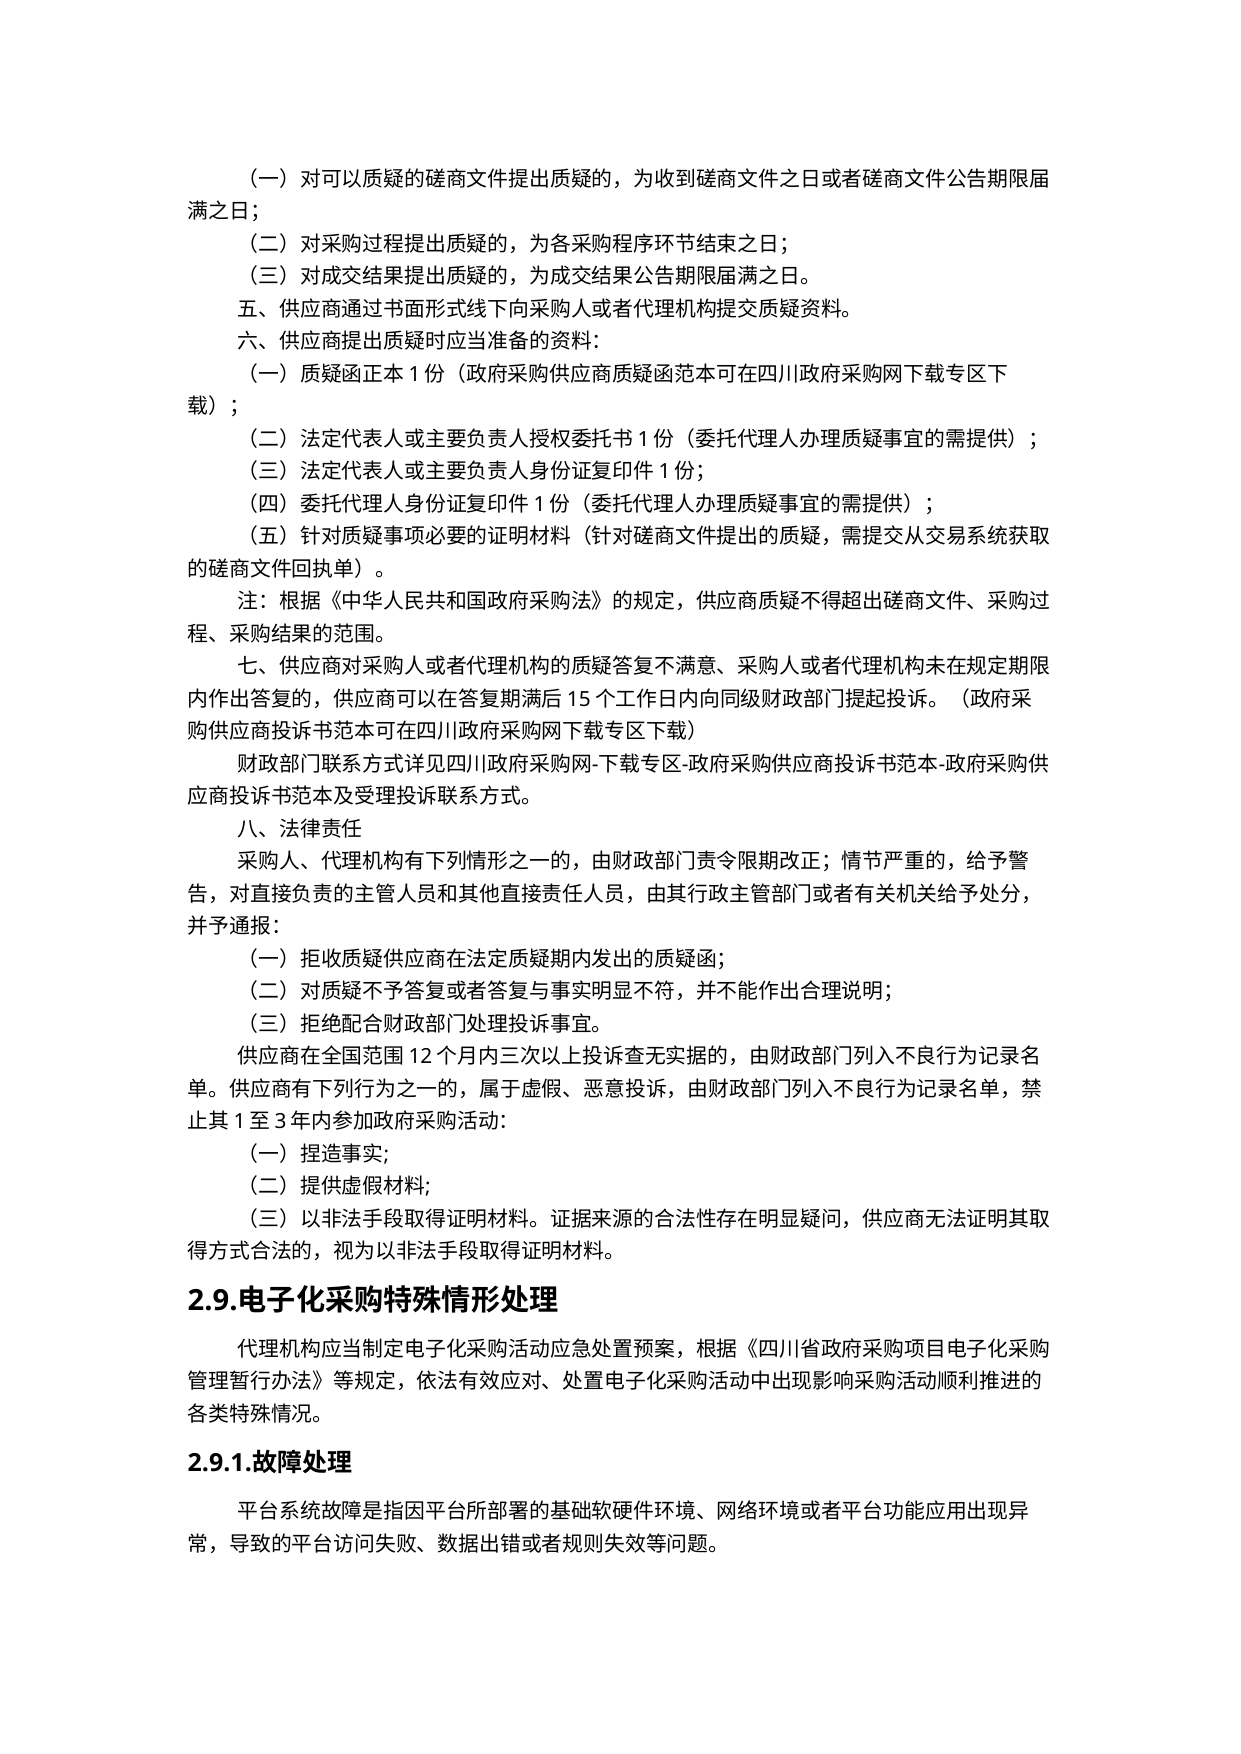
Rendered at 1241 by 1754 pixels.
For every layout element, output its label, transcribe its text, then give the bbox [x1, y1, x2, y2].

text （三）对成交结果提出质疑的，为成交结果公告期限届满之日。 [187, 259, 1053, 292]
text （一）质疑函正本1份（政府采购供应商质疑函范本可在四川政府采购网下载专区下载）； [187, 357, 1053, 422]
text 代理机构应当制定电子化采购活动应急处置预案，根据《四川省政府采购项目电子化采购管理暂行办法》等规定，依法有效应对、处置电子化采购活动中出现影响采购活动顺利推进的各类特殊情况。 [187, 1332, 1053, 1429]
text 五、供应商通过书面形式线下向采购人或者代理机构提交质疑资料。 [187, 292, 1053, 324]
text 六、供应商提出质疑时应当准备的资料： [187, 324, 1053, 357]
text 八、法律责任 [187, 812, 1053, 844]
text （二）法定代表人或主要负责人授权委托书1份（委托代理人办理质疑事宜的需提供）； [187, 422, 1053, 454]
text 2.9.电子化采购特殊情形处理 [187, 1267, 1053, 1332]
text 七、供应商对采购人或者代理机构的质疑答复不满意、采购人或者代理机构未在规定期限内作出答复的，供应商可以在答复期满后15个工作日内向同级财政部门提起投诉。（政府采购供应商投诉书范本可在四川政府采购网下载专区下载） [187, 649, 1053, 747]
text （三）拒绝配合财政部门处理投诉事宜。 [187, 1007, 1053, 1039]
text （四）委托代理人身份证复印件1份（委托代理人办理质疑事宜的需提供）； [187, 487, 1053, 519]
text （三）以非法手段取得证明材料。证据来源的合法性存在明显疑问，供应商无法证明其取得方式合法的，视为以非法手段取得证明材料。 [187, 1202, 1053, 1267]
text （三）法定代表人或主要负责人身份证复印件1份； [187, 454, 1053, 487]
text （一）捏造事实; [187, 1137, 1053, 1169]
text （二）对采购过程提出质疑的，为各采购程序环节结束之日； [187, 227, 1053, 259]
text （二）对质疑不予答复或者答复与事实明显不符，并不能作出合理说明； [187, 974, 1053, 1007]
text 注：根据《中华人民共和国政府采购法》的规定，供应商质疑不得超出磋商文件、采购过程、采购结果的范围。 [187, 584, 1053, 649]
text 采购人、代理机构有下列情形之一的，由财政部门责令限期改正；情节严重的，给予警告，对直接负责的主管人员和其他直接责任人员，由其行政主管部门或者有关机关给予处分，并予通报： [187, 844, 1053, 942]
text （一）对可以质疑的磋商文件提出质疑的，为收到磋商文件之日或者磋商文件公告期限届满之日； [187, 162, 1053, 227]
text （五）针对质疑事项必要的证明材料（针对磋商文件提出的质疑，需提交从交易系统获取的磋商文件回执单）。 [187, 519, 1053, 584]
text （二）提供虚假材料; [187, 1169, 1053, 1202]
text 财政部门联系方式详见四川政府采购网-下载专区-政府采购供应商投诉书范本-政府采购供应商投诉书范本及受理投诉联系方式。 [187, 747, 1053, 812]
text 供应商在全国范围12个月内三次以上投诉查无实据的，由财政部门列入不良行为记录名单。供应商有下列行为之一的，属于虚假、恶意投诉，由财政部门列入不良行为记录名单，禁止其1至3年内参加政府采购活动： [187, 1039, 1053, 1137]
text （一）拒收质疑供应商在法定质疑期内发出的质疑函； [187, 942, 1053, 974]
text 平台系统故障是指因平台所部署的基础软硬件环境、网络环境或者平台功能应用出现异常，导致的平台访问失败、数据出错或者规则失效等问题。 [187, 1494, 1053, 1559]
text 2.9.1.故障处理 [187, 1429, 1053, 1494]
